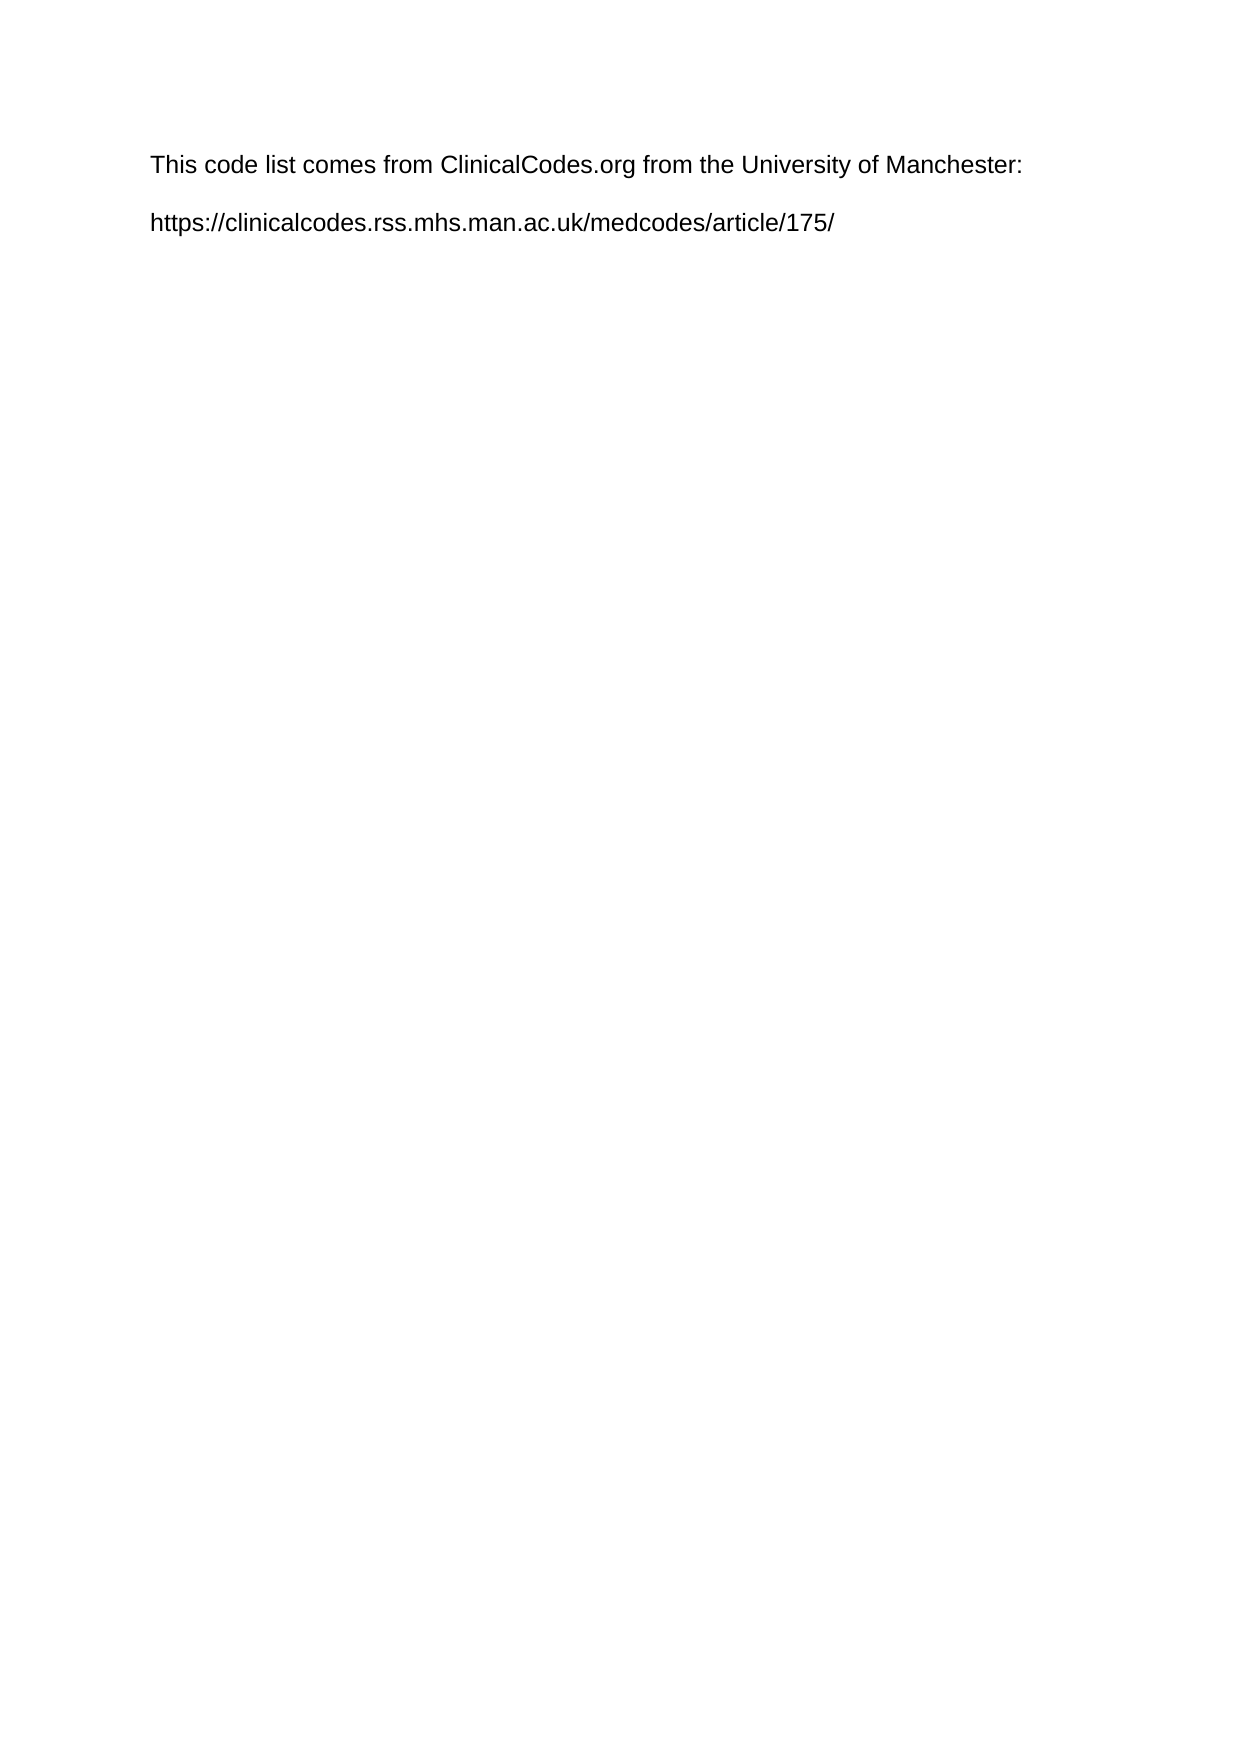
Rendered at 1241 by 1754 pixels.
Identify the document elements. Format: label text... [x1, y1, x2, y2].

text https://clinicalcodes.rss.mhs.man.ac.uk/medcodes/article/175/ [150, 207, 1090, 236]
text This code list comes from ClinicalCodes.org from the University of Manchester: [150, 150, 1090, 179]
